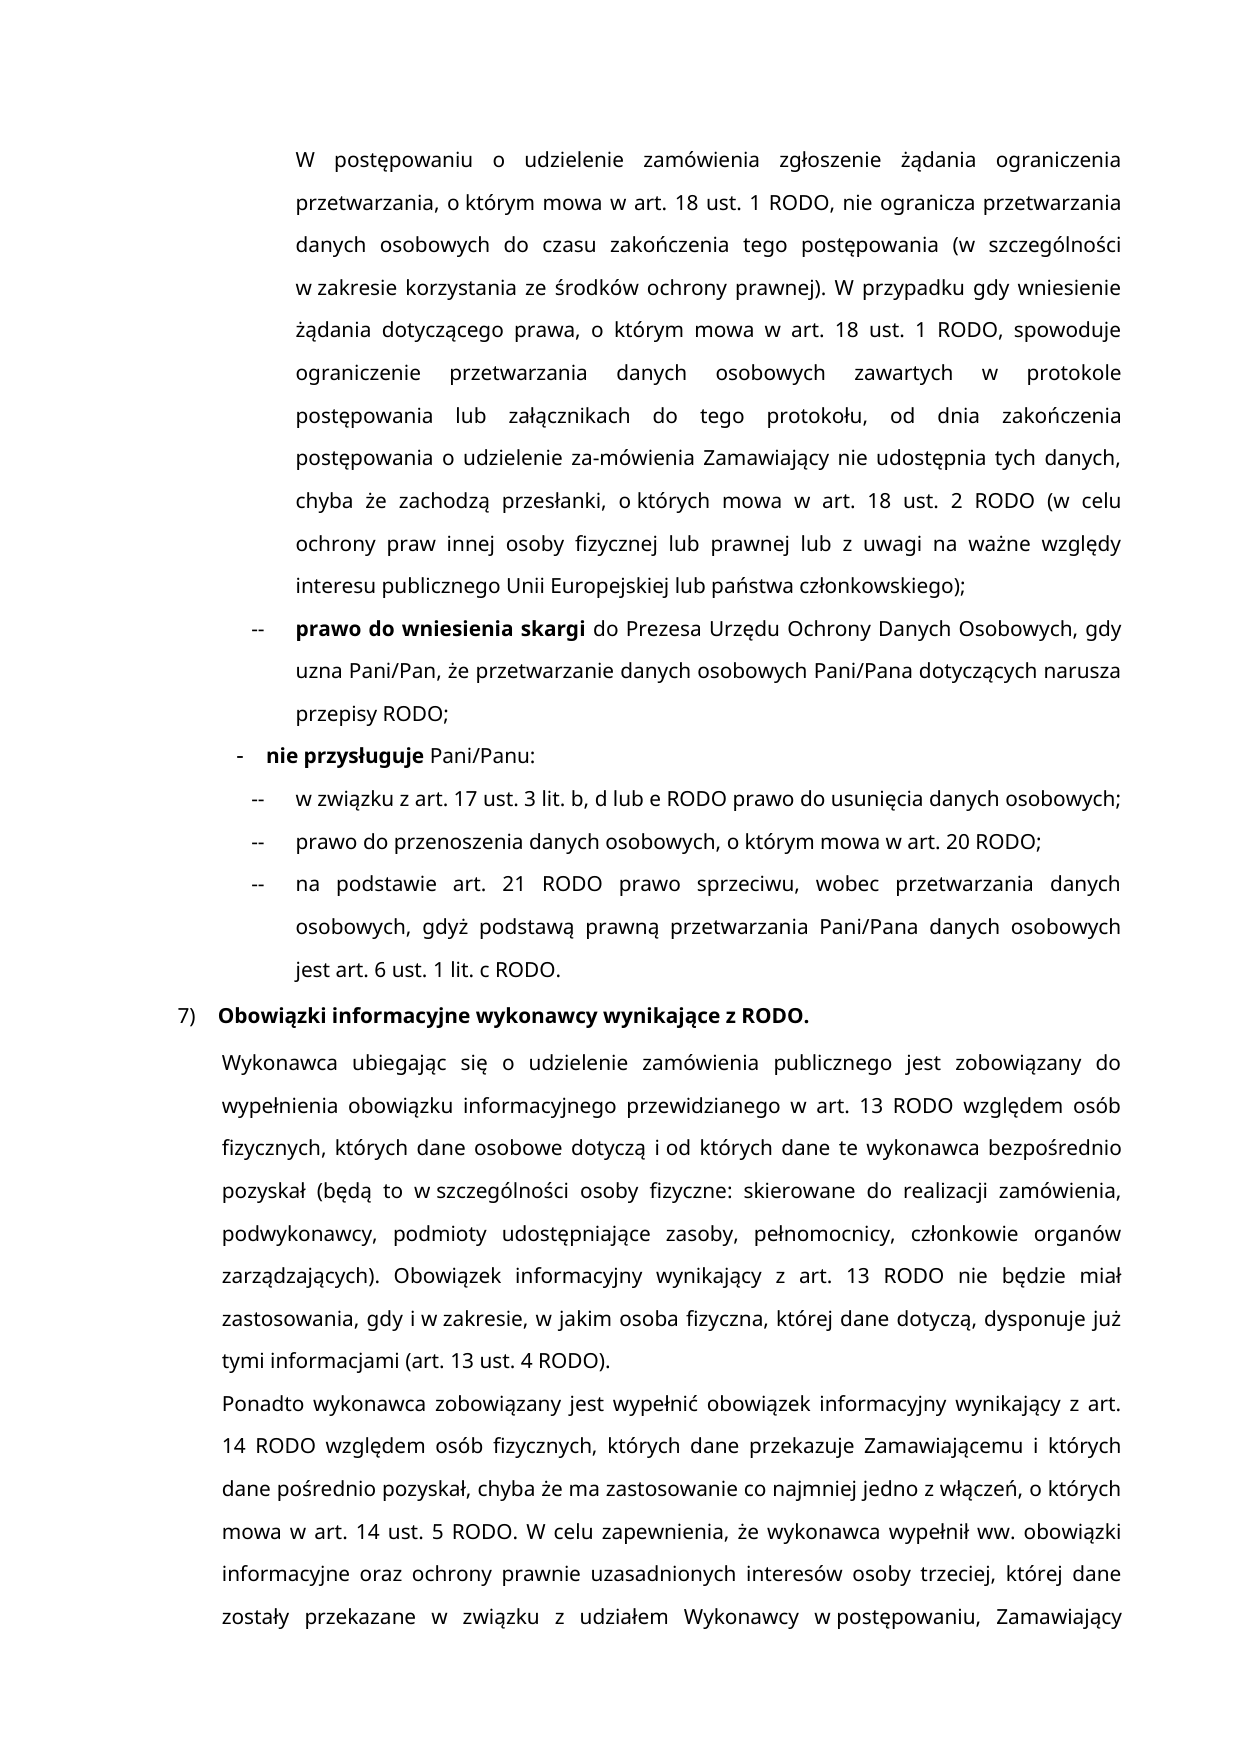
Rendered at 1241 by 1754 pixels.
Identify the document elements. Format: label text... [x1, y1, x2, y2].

text -- na podstawie art. 21 RODO prawo sprzeciwu, wobec przetwarzania danych osobowych, gdyż podstawą prawną przetwarzania Pani/Pana danych osobowych jest art. 6 ust. 1 lit. c RODO. [251, 869, 1122, 983]
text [222, 1389, 1122, 1631]
text -- prawo do wniesienia skargi do Prezesa Urzędu Ochrony Danych Osobowych, gdy uzna Pani/Pan, że przetwarzanie danych osobowych Pani/Pana dotyczących narusza przepisy RODO; [251, 614, 1122, 727]
list nie przysługuje Pani/Panu: [236, 742, 1122, 770]
text Wykonawca ubiegając się o udzielenie zamówienia publicznego jest zobowiązany do wypełnienia obowiązku informacyjnego przewidzianego w art. 13 RODO względem osób fizycznych, których dane osobowe dotyczą i od których dane te wykonawca bezpośrednio pozyskał (będą to w szczególności osoby fizyczne: skierowane do realizacji zamówienia, podwykonawcy, podmioty udostępniające zasoby, pełnomocnicy, członkowie organów zarządzających). Obowiązek informacyjny wynikający z art. 13 RODO nie będzie miał zastosowania, gdy i w zakresie, w jakim osoba fizyczna, której dane dotyczą, dysponuje już tymi informacjami (art. 13 ust. 4 RODO). [222, 1048, 1122, 1375]
text W postępowaniu o udzielenie zamówienia zgłoszenie żądania ograniczenia przetwarzania, o którym mowa w art. 18 ust. 1 RODO, nie ogranicza przetwarzania danych osobowych do czasu zakończenia tego postępowania (w szczególności w zakresie korzystania ze środków ochrony prawnej). W przypadku gdy wniesienie żądania dotyczącego prawa, o którym mowa w art. 18 ust. 1 RODO, spowoduje ograniczenie przetwarzania danych osobowych zawartych w protokole postępowania lub załącznikach do tego protokołu, od dnia zakończenia postępowania o udzielenie za-mówienia Zamawiający nie udostępnia tych danych, chyba że zachodzą przesłanki, o których mowa w art. 18 ust. 2 RODO (w celu ochrony praw innej osoby fizycznej lub prawnej lub z uwagi na ważne względy interesu publicznego Unii Europejskiej lub państwa członkowskiego); [295, 145, 1122, 600]
subtitle Obowiązki informacyjne wykonawcy wynikające z RODO. [177, 1001, 1122, 1030]
text -- prawo do przenoszenia danych osobowych, o którym mowa w art. 20 RODO; [251, 827, 1122, 855]
text -- w związku z art. 17 ust. 3 lit. b, d lub e RODO prawo do usunięcia danych osobowych; [251, 784, 1122, 813]
